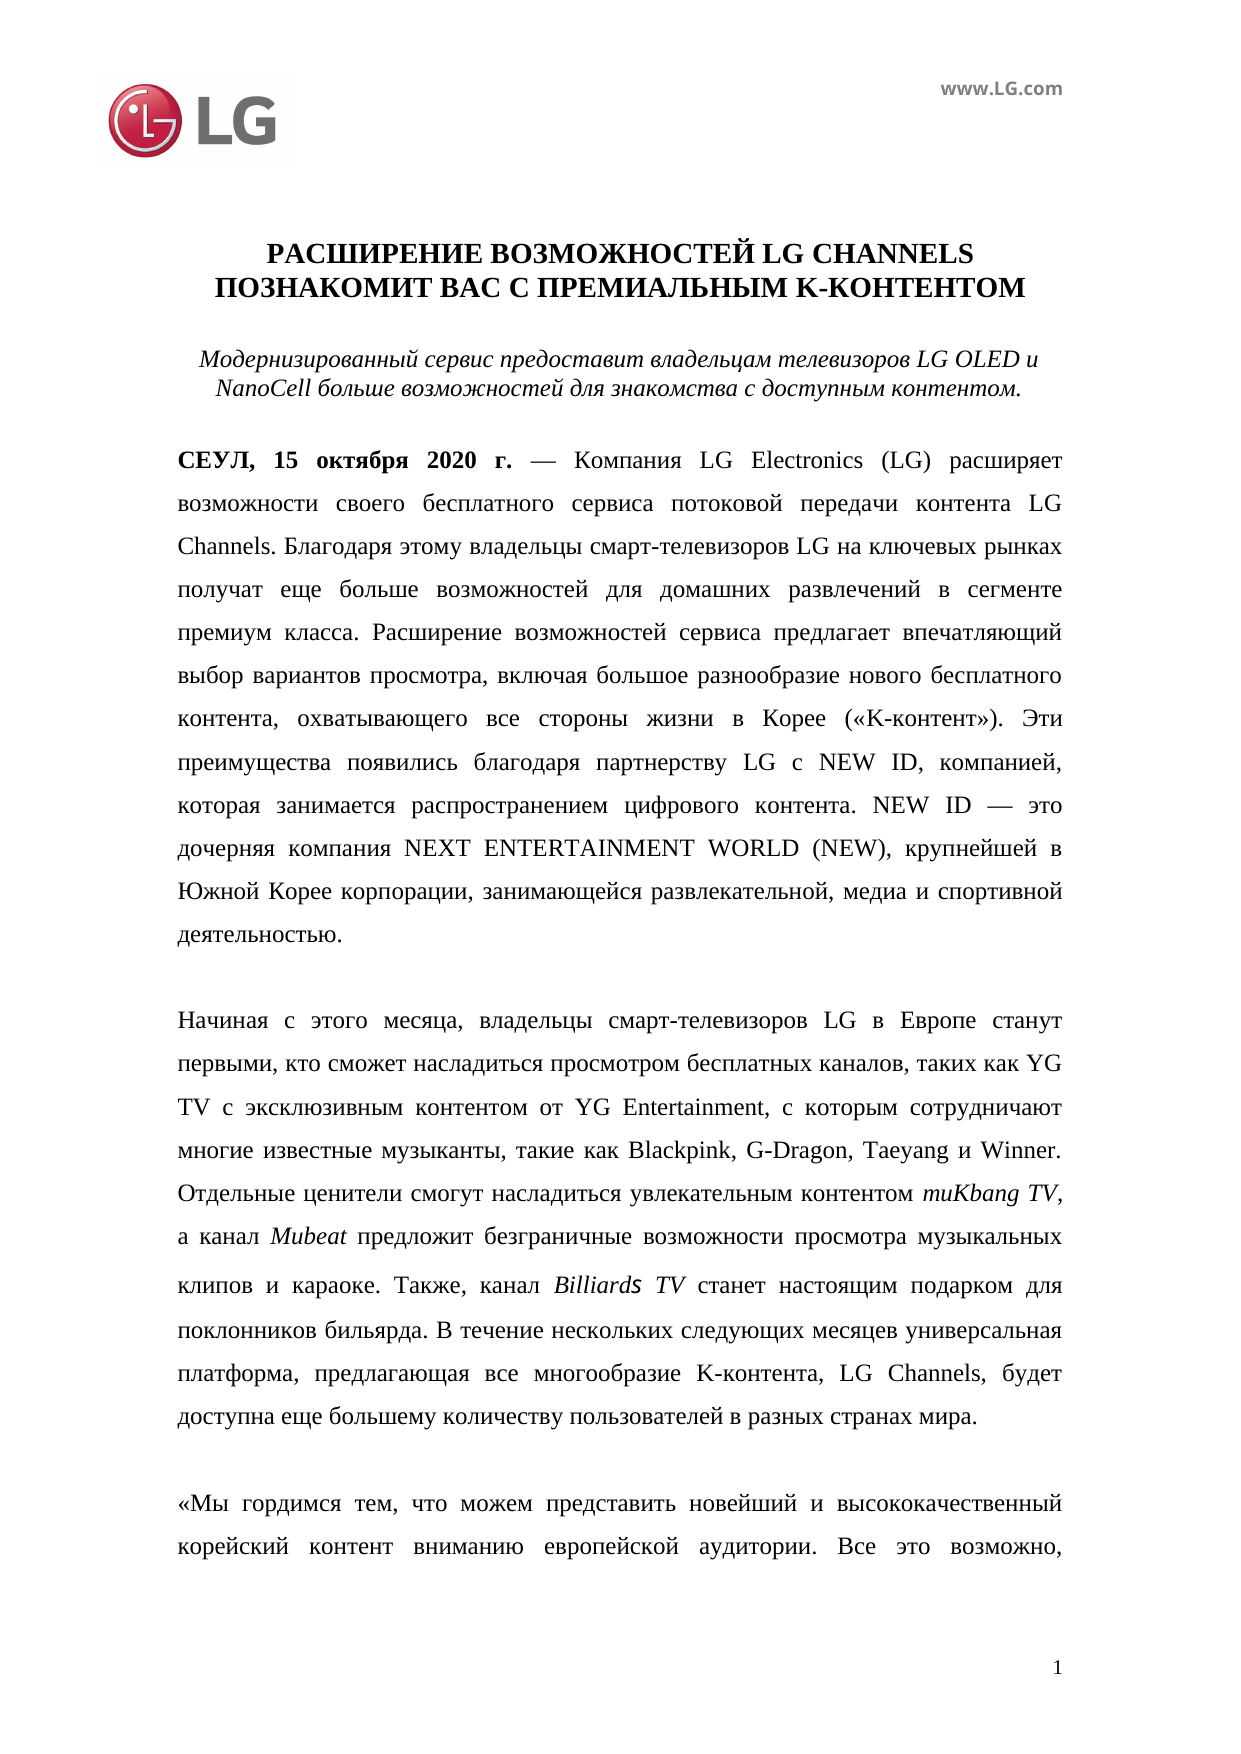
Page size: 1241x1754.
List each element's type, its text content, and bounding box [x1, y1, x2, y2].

text Начиная с этого месяца, владельцы смарт-телевизоров LG в Европе станут первыми, кто сможет насладиться просмотром бесплатных каналов, таких как YG TV с эксклюзивным контентом от YG Entertainment, с которым сотрудничают многие известные музыканты, такие как Blackpink, G-Dragon, Taeyang и Winner. Отдельные ценители смогут насладиться увлекательным контентом muKbang TV, а канал Mubeat предложит безграничные возможности просмотра музыкальных клипов и караоке. Также, канал Billiards TV станет настоящим подарком для поклонников бильярда. В течение нескольких следующих месяцев универсальная платформа, предлагающая все многообразие K-контента, LG Channels, будет доступна еще большему количеству пользователей в разных странах мира. [177, 1005, 1063, 1430]
text Модернизированный сервис предоставит владельцам телевизоров LG OLED и NanoCell больше возможностей для знакомства с доступным контентом. [177, 344, 1063, 402]
picture [98, 73, 291, 168]
text СЕУЛ, 15 октября 2020 г. — Компания LG Electronics (LG) расширяет возможности своего бесплатного сервиса потоковой передачи контента LG Channels. Благодаря этому владельцы смарт-телевизоров LG на ключевых рынках получат еще больше возможностей для домашних развлечений в сегменте премиум класса. Расширение возможностей сервиса предлагает впечатляющий выбор вариантов просмотра, включая большое разнообразие нового бесплатного контента, охватывающего все стороны жизни в Корее («K-контент»). Эти преимущества появились благодаря партнерству LG с NEW ID, компанией, которая занимается распространением цифрового контента. NEW ID — это дочерняя компания NEXT ENTERTAINMENT WORLD (NEW), крупнейшей в Южной Корее корпорации, занимающейся развлекательной, медиа и спортивной деятельностью. [177, 445, 1063, 948]
text РАСШИРЕНИЕ ВОЗМОЖНОСТЕЙ LG CHANNELS ПОЗНАКОМИТ ВАС С ПРЕМИАЛЬНЫМ K-КОНТЕНТОМ [177, 236, 1063, 303]
